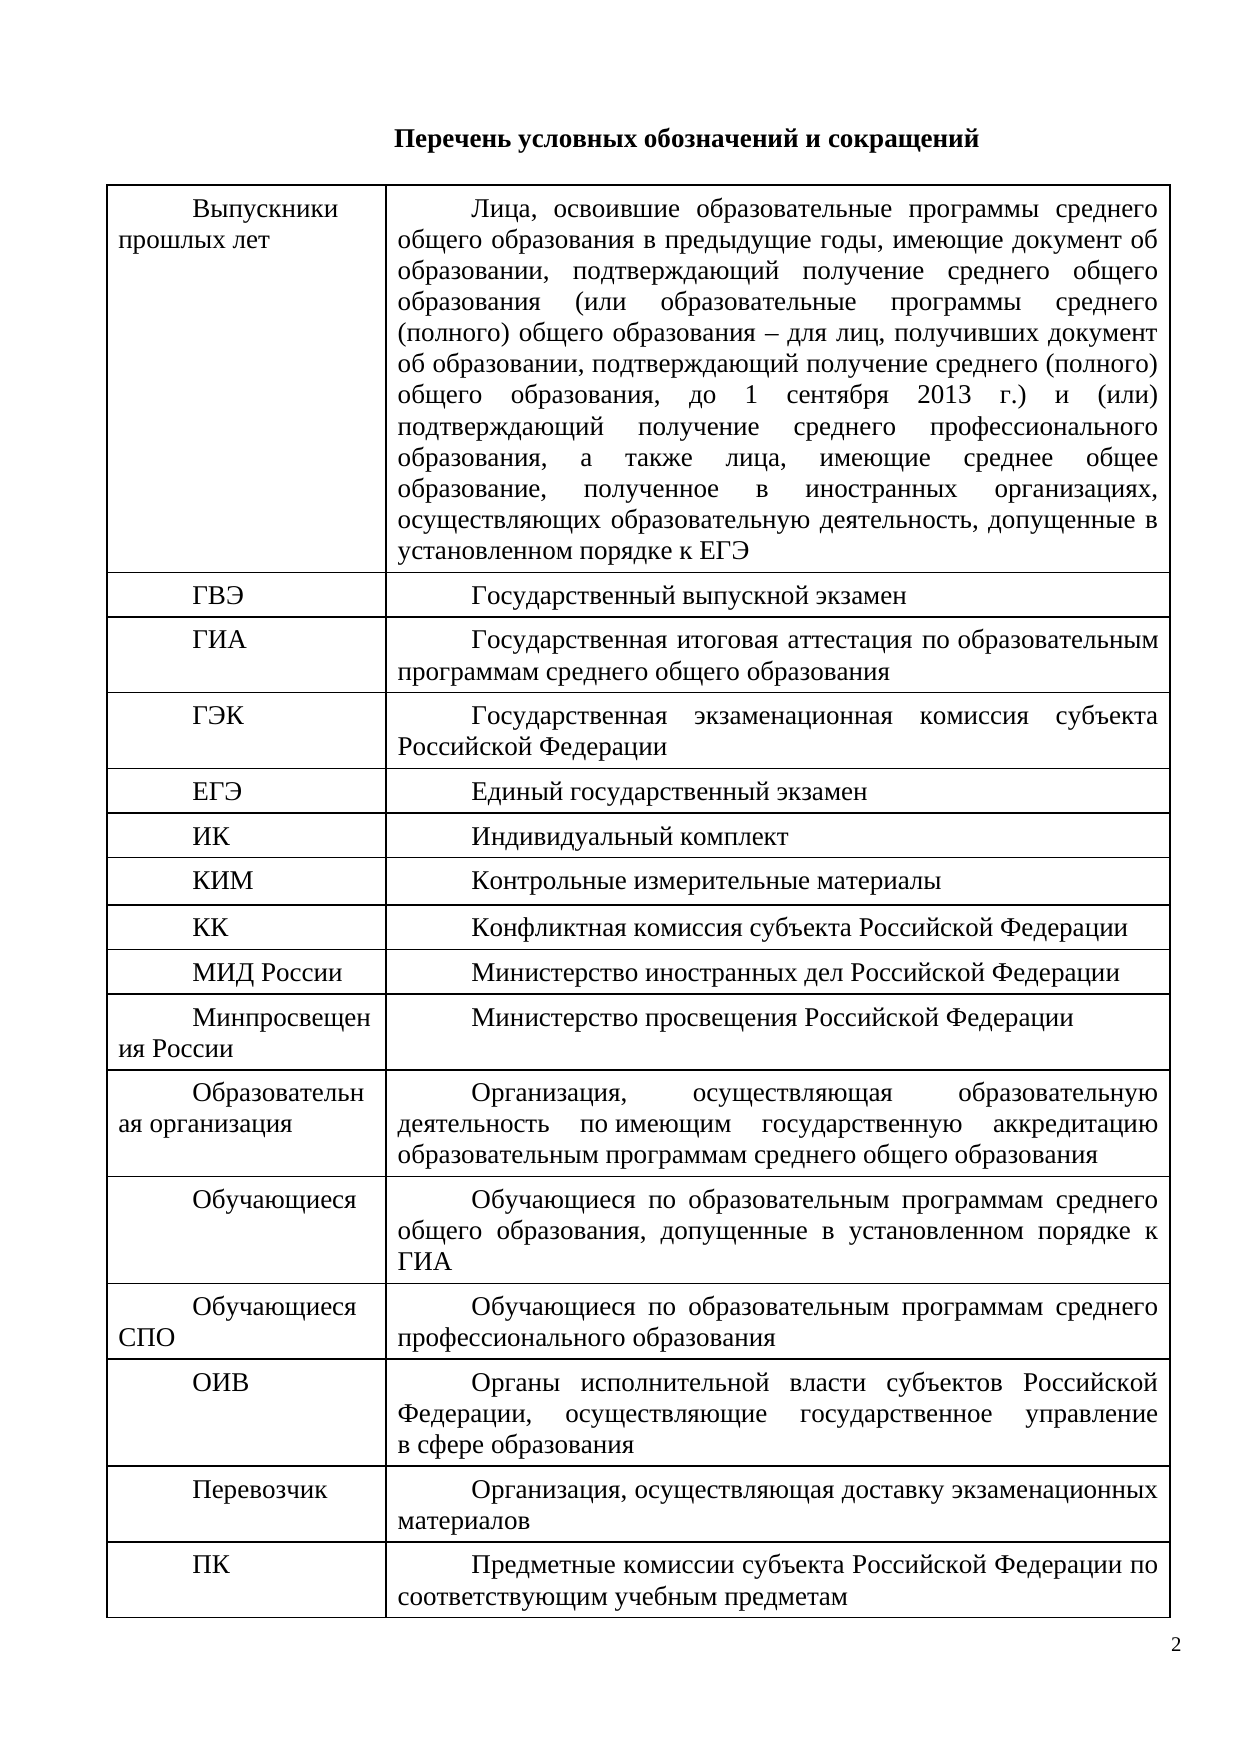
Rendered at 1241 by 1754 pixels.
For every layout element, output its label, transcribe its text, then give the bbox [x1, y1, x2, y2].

table_cell Министерство иностранных дел Российской Федерации [387, 950, 1169, 993]
table_cell Обучающиеся СПО [108, 1284, 385, 1358]
table_cell Обучающиеся по образовательным программам среднего профессионального образования [387, 1284, 1169, 1358]
table_cell Организация, осуществляющая доставку экзаменационных материалов [387, 1467, 1169, 1541]
table_cell Государственный выпускной экзамен [387, 573, 1169, 616]
table_cell Конфликтная комиссия субъекта Российской Федерации [387, 906, 1169, 948]
table_cell КК [108, 906, 385, 948]
table_cell Контрольные измерительные материалы [387, 858, 1169, 904]
table_cell Минпросвещения России [108, 995, 385, 1069]
table_cell Министерство просвещения Российской Федерации [387, 995, 1169, 1069]
table_cell Единый государственный экзамен [387, 769, 1169, 812]
table_cell Государственная экзаменационная комиссия субъекта Российской Федерации [387, 693, 1169, 767]
table_cell Индивидуальный комплект [387, 814, 1169, 857]
table_cell ГИА [108, 618, 385, 692]
table_cell Государственная итоговая аттестация по образовательным программам среднего общего образования [387, 618, 1169, 692]
text Перечень условных обозначений и сокращений [118, 122, 1181, 153]
table_cell Обучающиеся по образовательным программам среднего общего образования, допущенные в установленном порядке к ГИА [387, 1177, 1169, 1283]
table_cell КИМ [108, 858, 385, 904]
table_cell Предметные комиссии субъекта Российской Федерации по соответствующим учебным предметам [387, 1543, 1169, 1617]
table_cell ГВЭ [108, 573, 385, 616]
table_cell ПК [108, 1543, 385, 1617]
table_header Лица, освоившие образовательные программы среднего общего образования в предыдущие годы, имеющие документ об образовании, подтверждающий получение среднего общего образования (или образовательные программы среднего (полного) общего образования – для лиц, получивших документ об образовании, подтверждающий получение среднего (полного) общего образования, до 1 сентября 2013 г.) и (или) подтверждающий получение среднего профессионального образования, а также лица, имеющие среднее общее образование, полученное в иностранных организациях, осуществляющих образовательную деятельность, допущенные в установленном порядке к ЕГЭ [387, 186, 1169, 571]
table_cell МИД России [108, 950, 385, 993]
table_cell Обучающиеся [108, 1177, 385, 1283]
table_header Выпускники прошлых лет [108, 186, 385, 571]
table_cell Организация, осуществляющая образовательную деятельность по имеющим государственную аккредитацию образовательным программам среднего общего образования [387, 1071, 1169, 1176]
table_cell ОИВ [108, 1360, 385, 1465]
table_cell ЕГЭ [108, 769, 385, 812]
table_cell Органы исполнительной власти субъектов Российской Федерации, осуществляющие государственное управление в сфере образования [387, 1360, 1169, 1465]
table_cell Образовательная организация [108, 1071, 385, 1176]
table_cell ИК [108, 814, 385, 857]
table_cell Перевозчик [108, 1467, 385, 1541]
table_cell ГЭК [108, 693, 385, 767]
